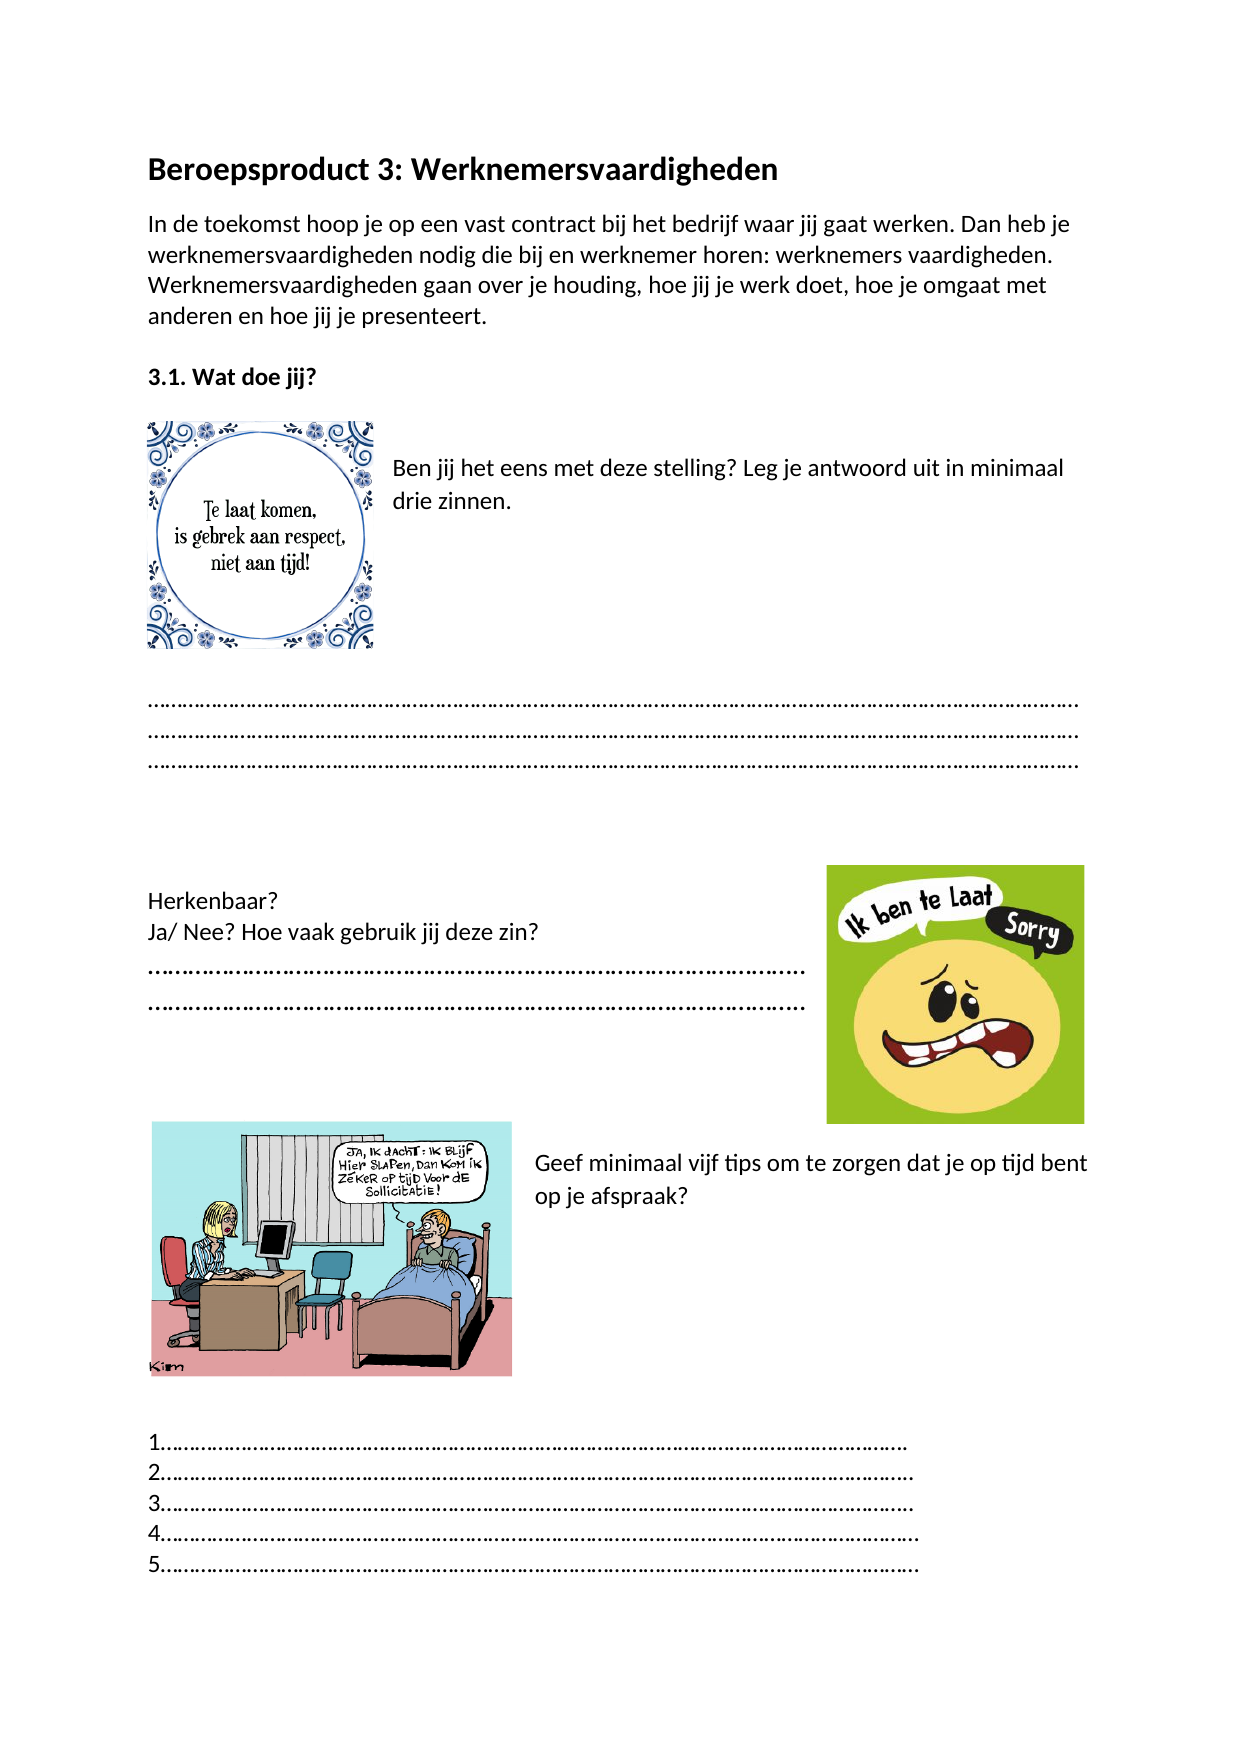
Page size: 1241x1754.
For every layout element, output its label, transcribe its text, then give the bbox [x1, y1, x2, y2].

text ……………………………………………………………………………………………………………………………………………………………………………………………………………………………………………………………………………………………………………………………………………………………………………………………………………………………………………… [148, 684, 1093, 775]
text Geef minimaal vijf tips om te zorgen dat je op tijd bent op je afspraak? [516, 1147, 1093, 1211]
text In de toekomst hoop je op een vast contract bij het bedrijf waar jij gaat werken. Dan heb je werknemersvaardigheden nodig die bij en werknemer horen: werknemers vaardigheden. [148, 208, 1093, 269]
text 3.1. Wat doe jij? [148, 361, 1093, 391]
text 4…………………………………………………………………………………………………………………… [148, 1517, 1093, 1548]
picture [147, 1117, 516, 1380]
text Ben jij het eens met deze stelling? Leg je antwoord uit in minimaal drie zinnen. [374, 452, 1093, 516]
text Werknemersvaardigheden gaan over je houding, hoe jij je werk doet, hoe je omgaat met anderen en hoe jij je presenteert. [148, 269, 1093, 330]
text Herkenbaar? [148, 885, 826, 916]
picture [146, 421, 374, 649]
text 2………………………………………………………………………………………………………………….. [148, 1456, 1093, 1487]
text …………………………………………………………………………………….. [148, 982, 826, 1018]
text 5…………………………………………………………………………………………………………………… [148, 1548, 1093, 1578]
text 3………………………………………………………………………………………………………………….. [148, 1487, 1093, 1517]
picture [826, 865, 1085, 1124]
text Beroepsproduct 3: Werknemersvaardigheden [148, 148, 1093, 188]
text …………………………………………………………………………………….. [148, 946, 826, 982]
text Ja/ Nee? Hoe vaak gebruik jij deze zin? [148, 916, 826, 946]
text 1…………………………………………………………………………………………………………………. [148, 1426, 1093, 1456]
